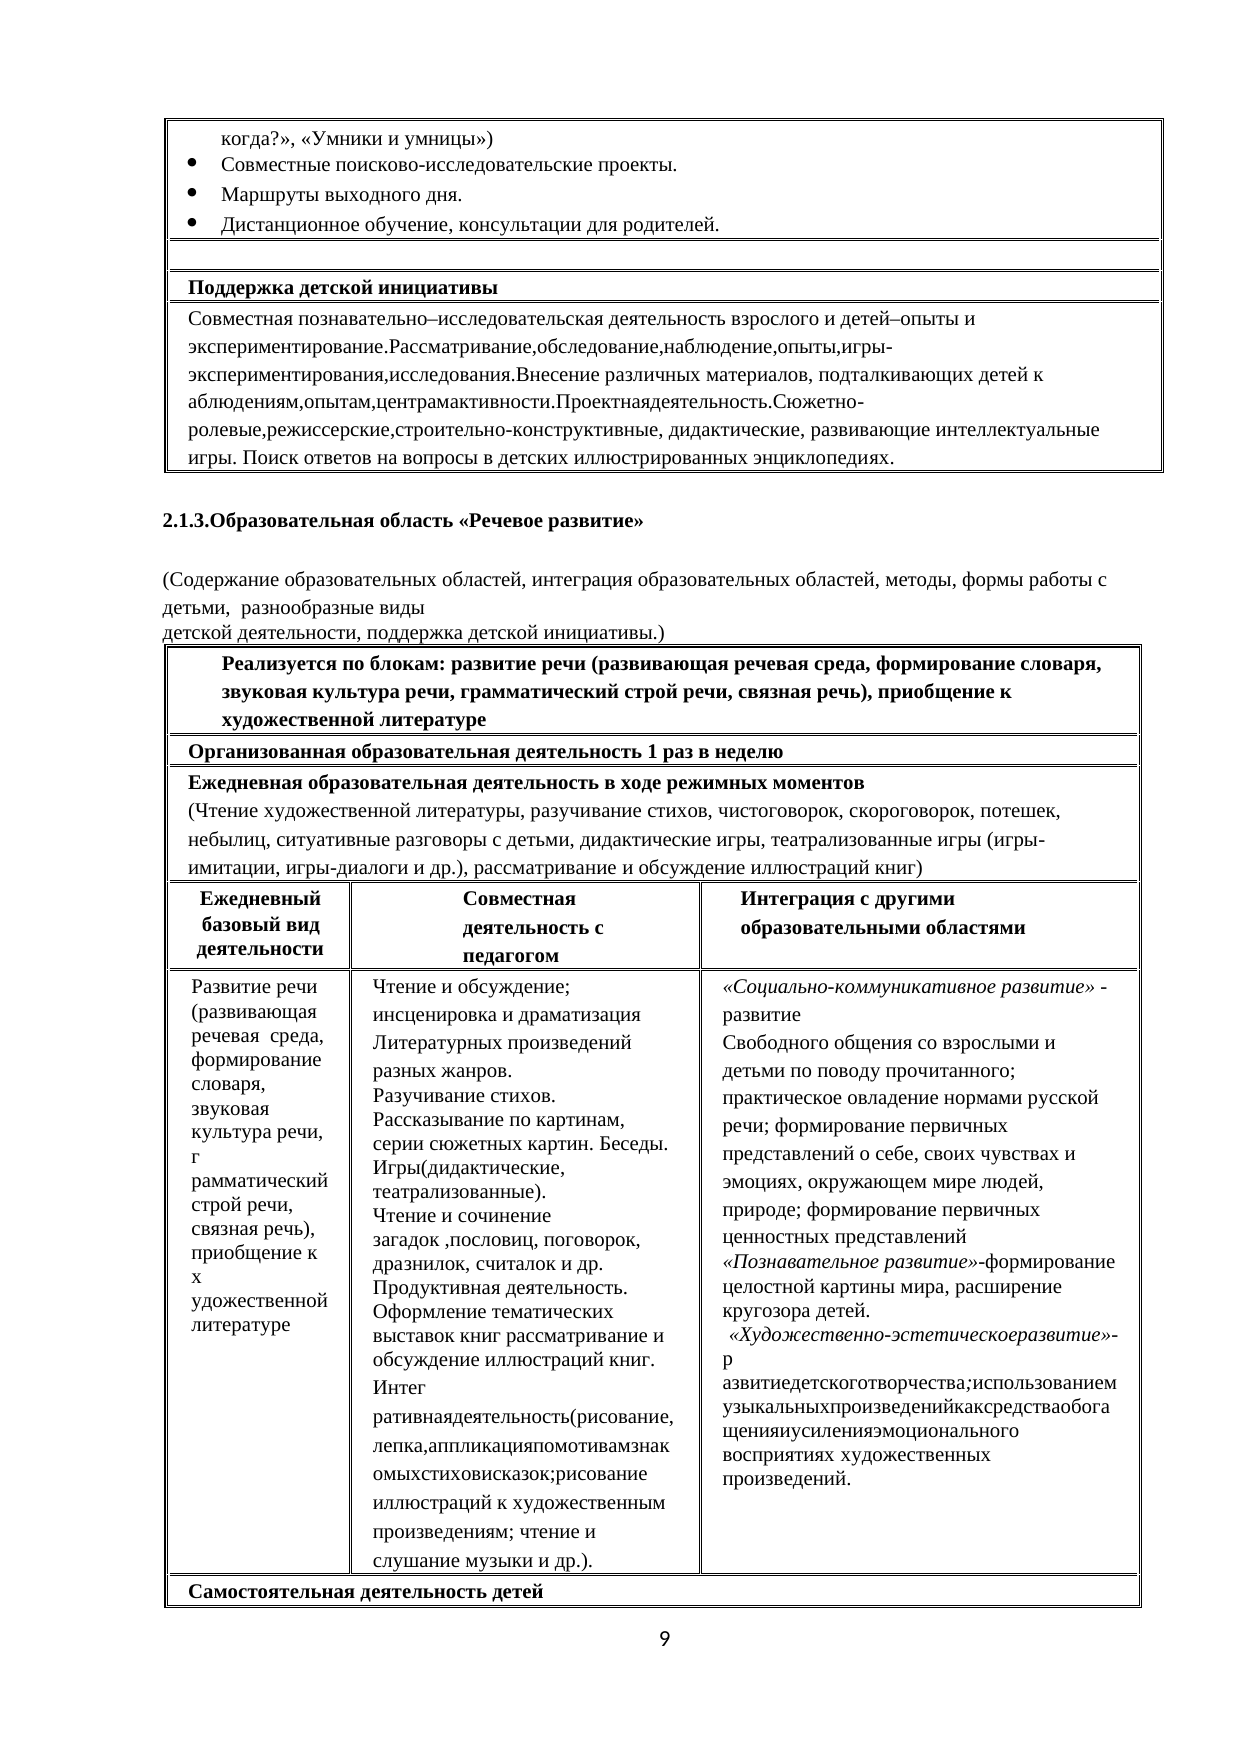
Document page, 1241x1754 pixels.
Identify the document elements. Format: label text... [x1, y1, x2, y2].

table_cell Ежедневный базовый вид деятельности [166, 880, 351, 968]
table_cell Интеграция с другими образовательными областями [700, 880, 1140, 968]
table_cell Поддержка детской инициативы [168, 269, 1161, 300]
table_cell Самостоятельная деятельность детей [166, 1573, 1140, 1604]
text (Содержание образовательных областей, интеграция образовательных областей, методы, формы работы с детьми, разнообразные виды [162, 564, 1155, 620]
table_header Реализуется по блокам: развитие речи (развивающая речевая среда, формирование словаря, звуковая культура речи, грамматический строй речи, связная речь), приобщение к художественной литературе [168, 648, 1139, 732]
table_cell Развитие речи (развивающая речевая среда, формирование словаря, звуковая культура речи, грамматический строй речи, связная речь), приобщение к художественной литературе [166, 968, 351, 1573]
table_cell [166, 238, 1163, 269]
table_cell «Социально-коммуникативное развитие» - развитие Свободного общения со взрослыми и детьми по поводу прочитанного; практическое овладение нормами русской речи; формирование первичных представлений о себе, своих чувствах и эмоциях, окружающем мире людей, природе; формирование первичных ценностных представлений «Познавательное развитие»-формирование целостной картины мира, расширение кругозора детей. «Художественно-эстетическоеразвитие»-развитиедетскоготворчества;использованиемузыкальныхпроизведенийкаксредстваобогащенияиусиленияэмоционального восприятиях художественных произведений. [700, 968, 1140, 1573]
text 2.1.3.Образовательная область «Речевое развитие» [162, 508, 1155, 532]
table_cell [168, 121, 1161, 238]
table_cell Ежедневная образовательная деятельность в ходе режимных моментов (Чтение художественной литературы, разучивание стихов, чистоговорок, скороговорок, потешек, небылиц, ситуативные разговоры с детьми, дидактические игры, театрализованные игры (игры-имитации, игры-диалоги и др.), рассматривание и обсуждение иллюстраций книг) [166, 764, 1140, 880]
table_cell Организованная образовательная деятельность 1 раз в неделю [168, 733, 1139, 764]
table_cell Совместная познавательно–исследовательская деятельность взрослого и детей–опыты и экспериментирование.Рассматривание,обследование,наблюдение,опыты,игры-экспериментирования,исследования.Внесение различных материалов, подталкивающих детей к аблюдениям,опытам,центрамактивности.Проектнаядеятельность.Сюжетно-ролевые,режиссерские,строительно-конструктивные, дидактические, развивающие интеллектуальные игры. Поиск ответов на вопросы в детских иллюстрированных энциклопедиях. [166, 300, 1163, 470]
table_cell Совместная деятельность с педагогом [352, 883, 699, 968]
text детской деятельности, поддержка детской инициативы.) [162, 620, 1155, 644]
table_cell Чтение и обсуждение; инсценировка и драматизация Литературных произведений разных жанров. Разучивание стихов. Рассказывание по картинам, серии сюжетных картин. Беседы. Игры(дидактические, театрализованные). Чтение и сочинение загадок ,пословиц, поговорок, дразнилок, считалок и др. Продуктивная деятельность. Оформление тематических выставок книг рассматривание и обсуждение иллюстраций книг. Интегративнаядеятельность(рисование,лепка,аппликацияпомотивамзнакомыхстиховисказок;рисование иллюстраций к художественным произведениям; чтение и слушание музыки и др.). [352, 971, 699, 1573]
